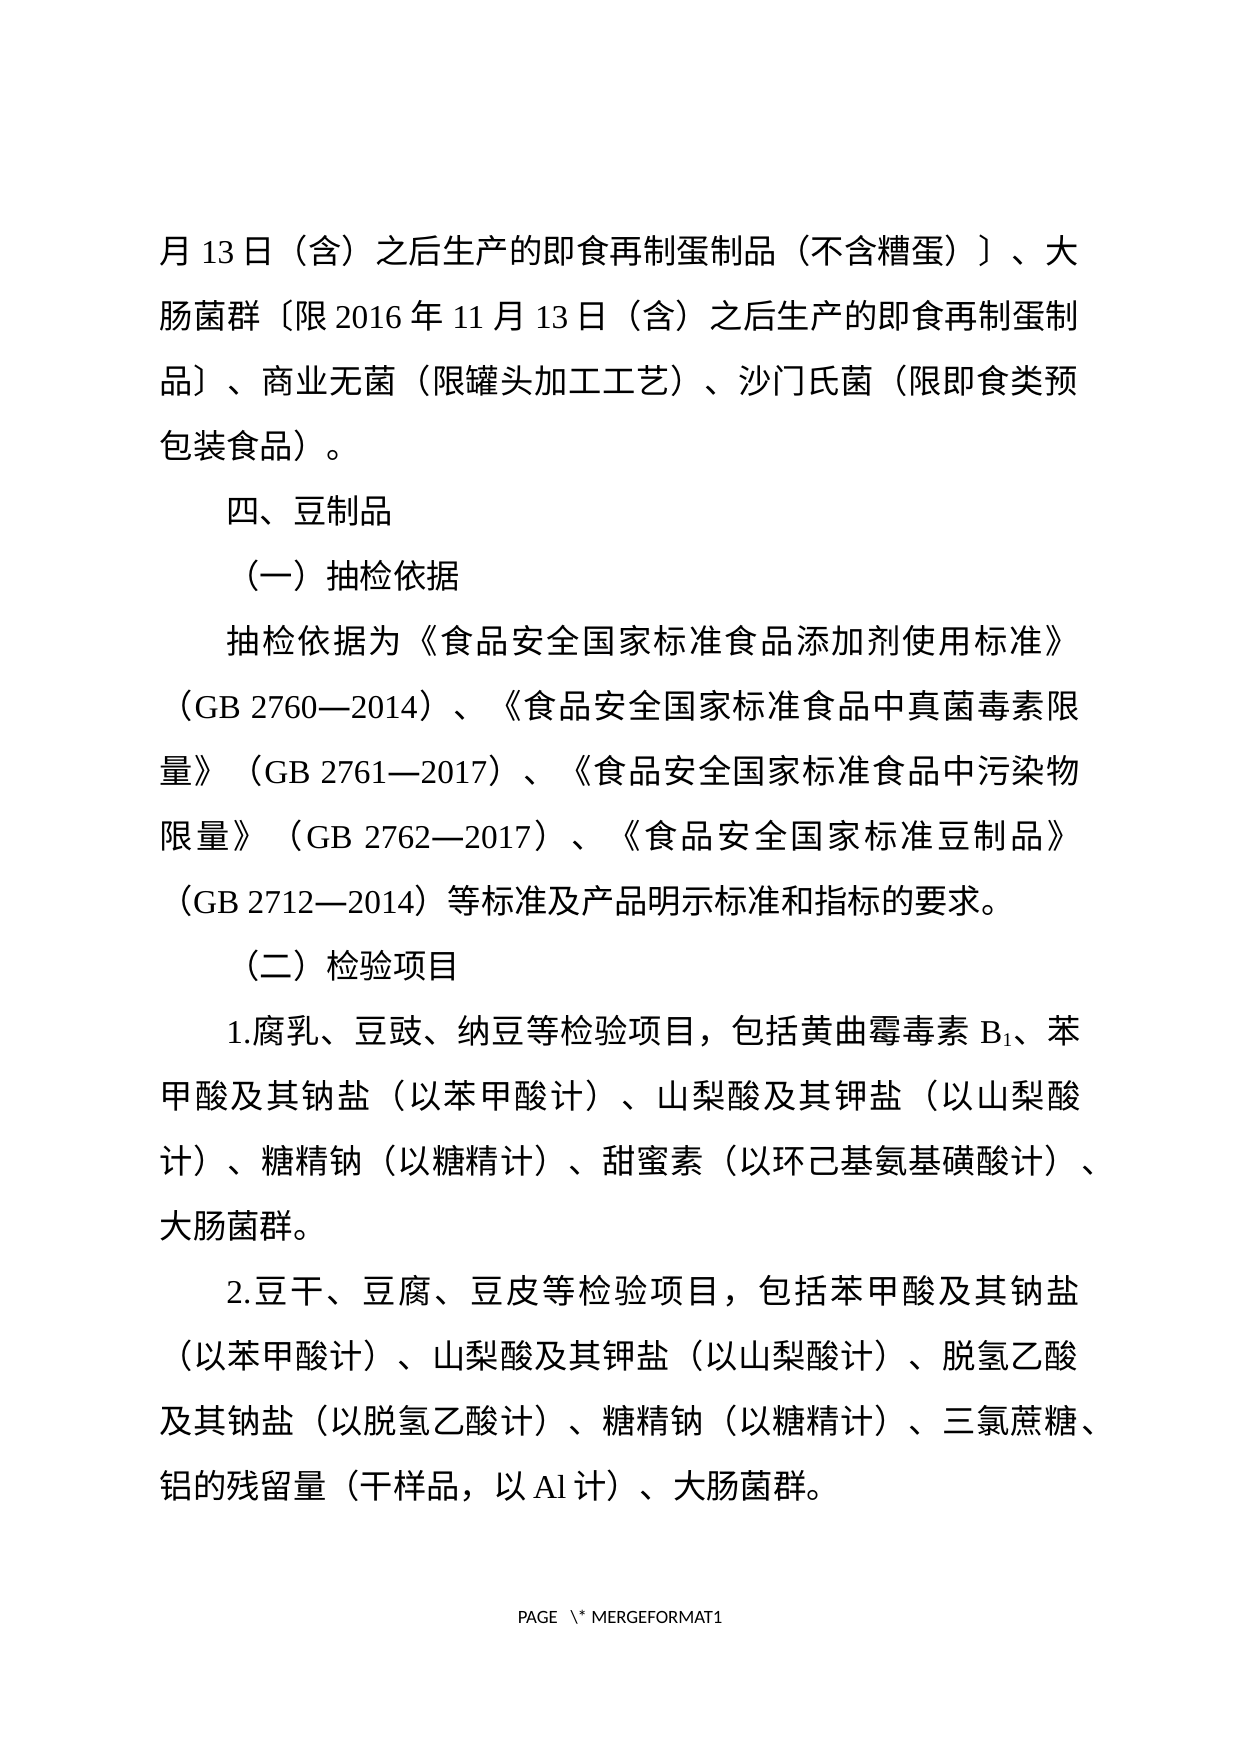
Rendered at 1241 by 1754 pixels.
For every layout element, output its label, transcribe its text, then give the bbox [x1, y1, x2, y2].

text （一）抽检依据 [159, 542, 1081, 607]
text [159, 217, 1081, 477]
text （二）检验项目 [159, 932, 1081, 997]
text 四、豆制品 [159, 477, 1081, 542]
text 抽检依据为《食品安全国家标准食品添加剂使用标准》（GB 2760—2014）、《食品安全国家标准食品中真菌毒素限量》（GB 2761—2017）、《食品安全国家标准食品中污染物限量》（GB 2762—2017）、《食品安全国家标准豆制品》（GB 2712—2014）等标准及产品明示标准和指标的要求。 [159, 607, 1081, 932]
text 2.豆干、豆腐、豆皮等检验项目，包括苯甲酸及其钠盐（以苯甲酸计）、山梨酸及其钾盐（以山梨酸计）、脱氢乙酸及其钠盐（以脱氢乙酸计）、糖精钠（以糖精计）、三氯蔗糖、铝的残留量（干样品，以Al计）、大肠菌群。 [159, 1257, 1081, 1517]
text 1.腐乳、豆豉、纳豆等检验项目，包括黄曲霉毒素B1、苯甲酸及其钠盐（以苯甲酸计）、山梨酸及其钾盐（以山梨酸计）、糖精钠（以糖精计）、甜蜜素（以环己基氨基磺酸计）、大肠菌群。 [159, 997, 1081, 1257]
